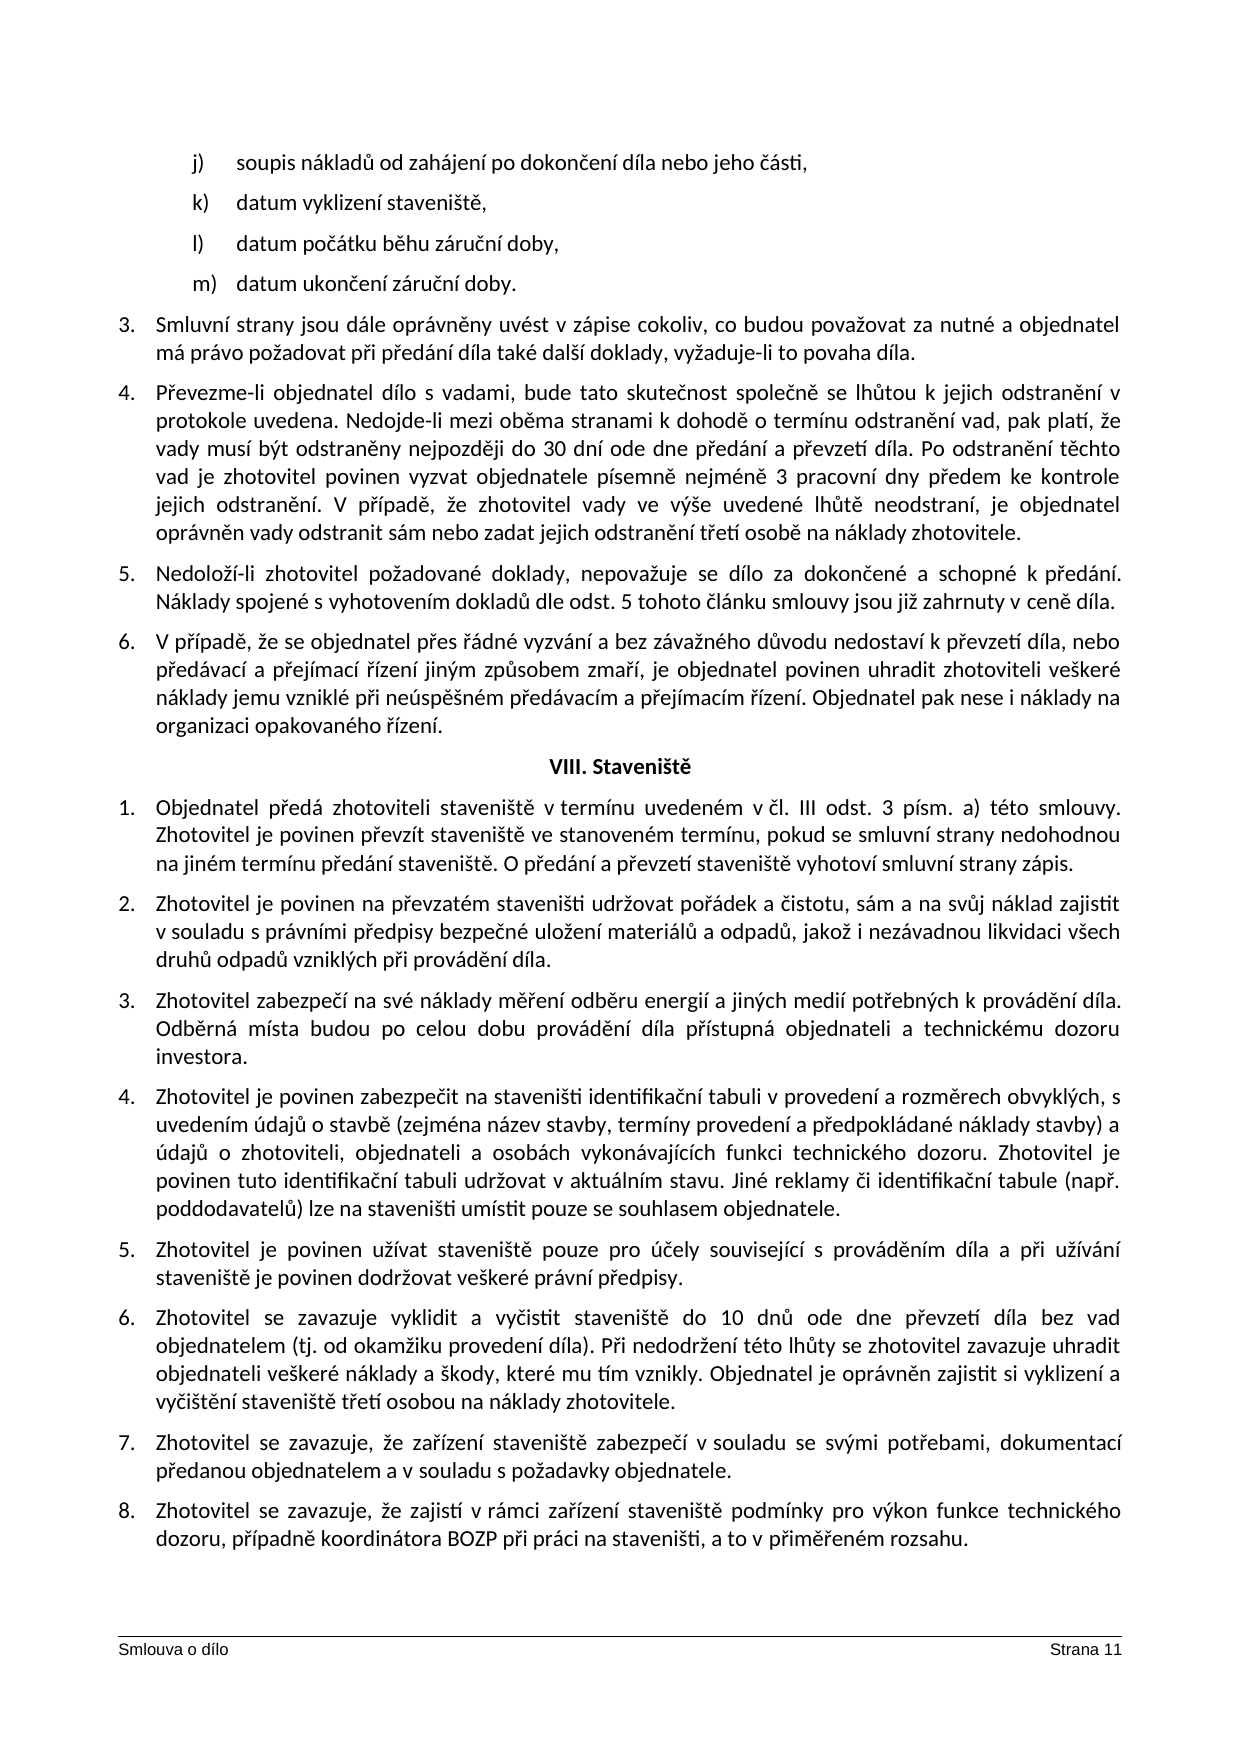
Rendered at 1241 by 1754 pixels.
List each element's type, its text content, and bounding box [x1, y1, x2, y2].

list Zhotovitel je povinen zabezpečit na staveništi identifikační tabuli v provedení a rozměrech obvyklých, s uvedením údajů o stavbě (zejména název stavby, termíny provedení a předpokládané náklady stavby) a údajů o zhotoviteli, objednateli a osobách vykonávajících funkci technického dozoru. Zhotovitel je povinen tuto identifikační tabuli udržovat v aktuálním stavu. Jiné reklamy či identifikační tabule (např. poddodavatelů) lze na staveništi umístit pouze se souhlasem objednatele. [118, 1082, 1122, 1222]
text 6. V případě, že se objednatel přes řádné vyzvání a bez závažného důvodu nedostaví k převzetí díla, nebo předávací a přejímací řízení jiným způsobem zmaří, je objednatel povinen uhradit zhotoviteli veškeré náklady jemu vzniklé při neúspěšném předávacím a přejímacím řízení. Objednatel pak nese i náklady na organizaci opakovaného řízení. [118, 627, 1122, 739]
list Zhotovitel je povinen na převzatém staveništi udržovat pořádek a čistotu, sám a na svůj náklad zajistit v souladu s právními předpisy bezpečné uložení materiálů a odpadů, jakož i nezávadnou likvidaci všech druhů odpadů vzniklých při provádění díla. [118, 889, 1122, 973]
list soupis nákladů od zahájení po dokončení díla nebo jeho části, [192, 148, 1122, 176]
list datum vyklizení staveniště, [192, 188, 1122, 216]
list Zhotovitel se zavazuje, že zařízení staveniště zabezpečí v souladu se svými potřebami, dokumentací předanou objednatelem a v souladu s požadavky objednatele. [118, 1428, 1122, 1484]
list datum ukončení záruční doby. [192, 269, 1122, 297]
list Objednatel předá zhotoviteli staveniště v termínu uvedeném v čl. III odst. 3 písm. a) této smlouvy. Zhotovitel je povinen převzít staveniště ve stanoveném termínu, pokud se smluvní strany nedohodnou na jiném termínu předání staveniště. O předání a převzetí staveniště vyhotoví smluvní strany zápis. [118, 793, 1122, 877]
text 4. Převezme-li objednatel dílo s vadami, bude tato skutečnost společně se lhůtou k jejich odstranění v protokole uvedena. Nedojde-li mezi oběma stranami k dohodě o termínu odstranění vad, pak platí, že vady musí být odstraněny nejpozději do 30 dní ode dne předání a převzetí díla. Po odstranění těchto vad je zhotovitel povinen vyzvat objednatele písemně nejméně 3 pracovní dny předem ke kontrole jejich odstranění. V případě, že zhotovitel vady ve výše uvedené lhůtě neodstraní, je objednatel oprávněn vady odstranit sám nebo zadat jejich odstranění třetí osobě na náklady zhotovitele. [118, 378, 1122, 546]
subtitle VIII. Staveniště [118, 752, 1122, 780]
text 5. Nedoloží-li zhotovitel požadované doklady, nepovažuje se dílo za dokončené a schopné k předání. Náklady spojené s vyhotovením dokladů dle odst. 5 tohoto článku smlouvy jsou již zahrnuty v ceně díla. [118, 559, 1122, 615]
list datum počátku běhu záruční doby, [192, 229, 1122, 257]
list Zhotovitel se zavazuje vyklidit a vyčistit staveniště do 10 dnů ode dne převzetí díla bez vad objednatelem (tj. od okamžiku provedení díla). Při nedodržení této lhůty se zhotovitel zavazuje uhradit objednateli veškeré náklady a škody, které mu tím vznikly. Objednatel je oprávněn zajistit si vyklizení a vyčištění staveniště třetí osobou na náklady zhotovitele. [118, 1303, 1122, 1416]
list Zhotovitel se zavazuje, že zajistí v rámci zařízení staveniště podmínky pro výkon funkce technického dozoru, případně koordinátora BOZP při práci na staveništi, a to v přiměřeném rozsahu. [118, 1497, 1122, 1553]
text 3. Smluvní strany jsou dále oprávněny uvést v zápise cokoliv, co budou považovat za nutné a objednatel má právo požadovat při předání díla také další doklady, vyžaduje-li to povaha díla. [118, 310, 1122, 366]
list Zhotovitel je povinen užívat staveniště pouze pro účely související s prováděním díla a při užívání staveniště je povinen dodržovat veškeré právní předpisy. [118, 1235, 1122, 1291]
list Zhotovitel zabezpečí na své náklady měření odběru energií a jiných medií potřebných k provádění díla. Odběrná místa budou po celou dobu provádění díla přístupná objednateli a technickému dozoru investora. [118, 986, 1122, 1070]
